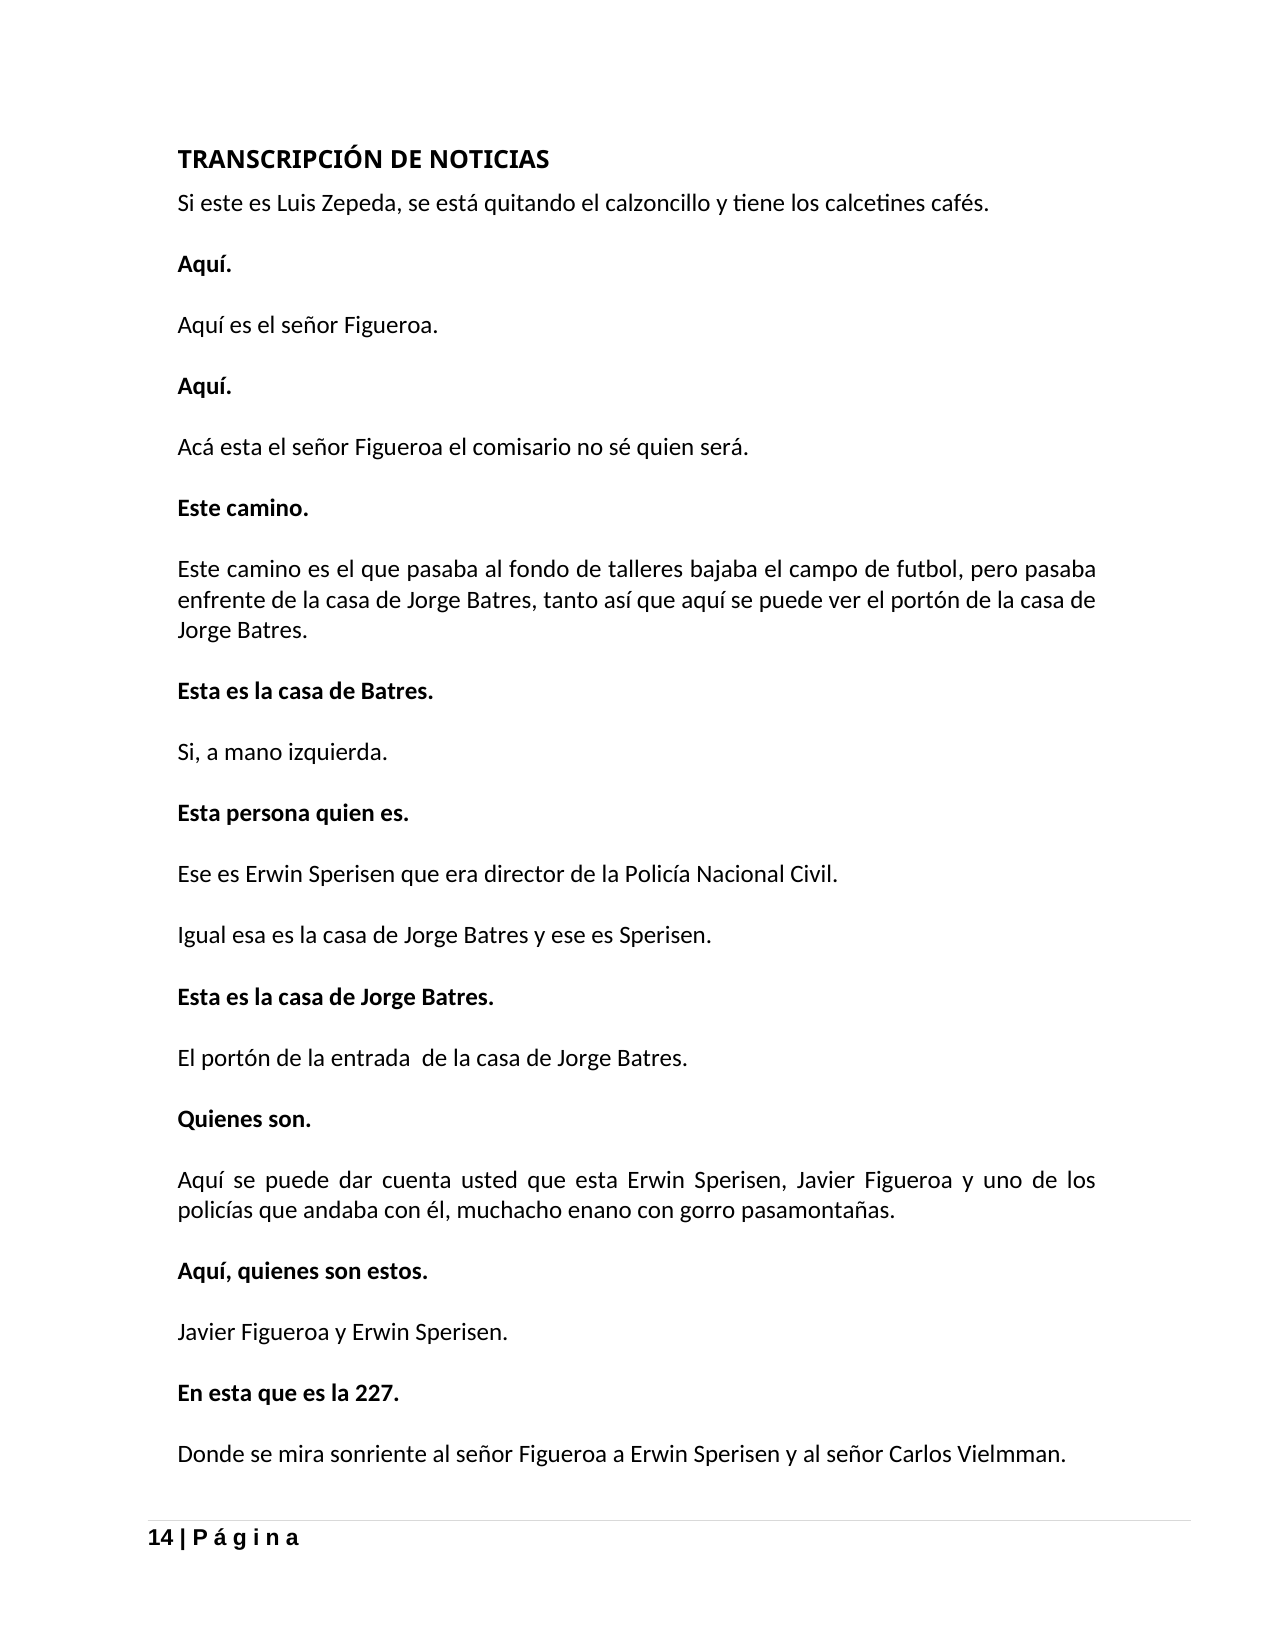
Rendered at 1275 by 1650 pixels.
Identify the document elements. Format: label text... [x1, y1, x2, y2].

text Donde se mira sonriente al señor Figueroa a Erwin Sperisen y al señor Carlos Vielmman. [177, 1438, 1098, 1469]
text Aquí es el señor Figueroa. [177, 309, 1098, 340]
text Este camino es el que pasaba al fondo de talleres bajaba el campo de futbol, pero pasaba enfrente de la casa de Jorge Batres, tanto así que aquí se puede ver el portón de la casa de Jorge Batres. [177, 553, 1098, 645]
text Esta es la casa de Jorge Batres. [177, 981, 1098, 1011]
text Esta persona quien es. [177, 798, 1098, 828]
text En esta que es la 227. [177, 1377, 1098, 1408]
text Aquí, quienes son estos. [177, 1255, 1098, 1286]
text Este camino. [177, 492, 1098, 523]
text Esta es la casa de Batres. [177, 676, 1098, 706]
text Ese es Erwin Sperisen que era director de la Policía Nacional Civil. [177, 859, 1098, 889]
text Acá esta el señor Figueroa el comisario no sé quien será. [177, 431, 1098, 462]
text Aquí se puede dar cuenta usted que esta Erwin Sperisen, Javier Figueroa y uno de los policías que andaba con él, muchacho enano con gorro pasamontañas. [177, 1164, 1098, 1225]
text Igual esa es la casa de Jorge Batres y ese es Sperisen. [177, 920, 1098, 950]
text El portón de la entrada de la casa de Jorge Batres. [177, 1042, 1098, 1072]
text Si este es Luis Zepeda, se está quitando el calzoncillo y tiene los calcetines cafés. [177, 187, 1098, 218]
text Aquí. [177, 248, 1098, 279]
text Si, a mano izquierda. [177, 737, 1098, 767]
text Javier Figueroa y Erwin Sperisen. [177, 1316, 1098, 1347]
text Quienes son. [177, 1103, 1098, 1133]
text Aquí. [177, 370, 1098, 401]
